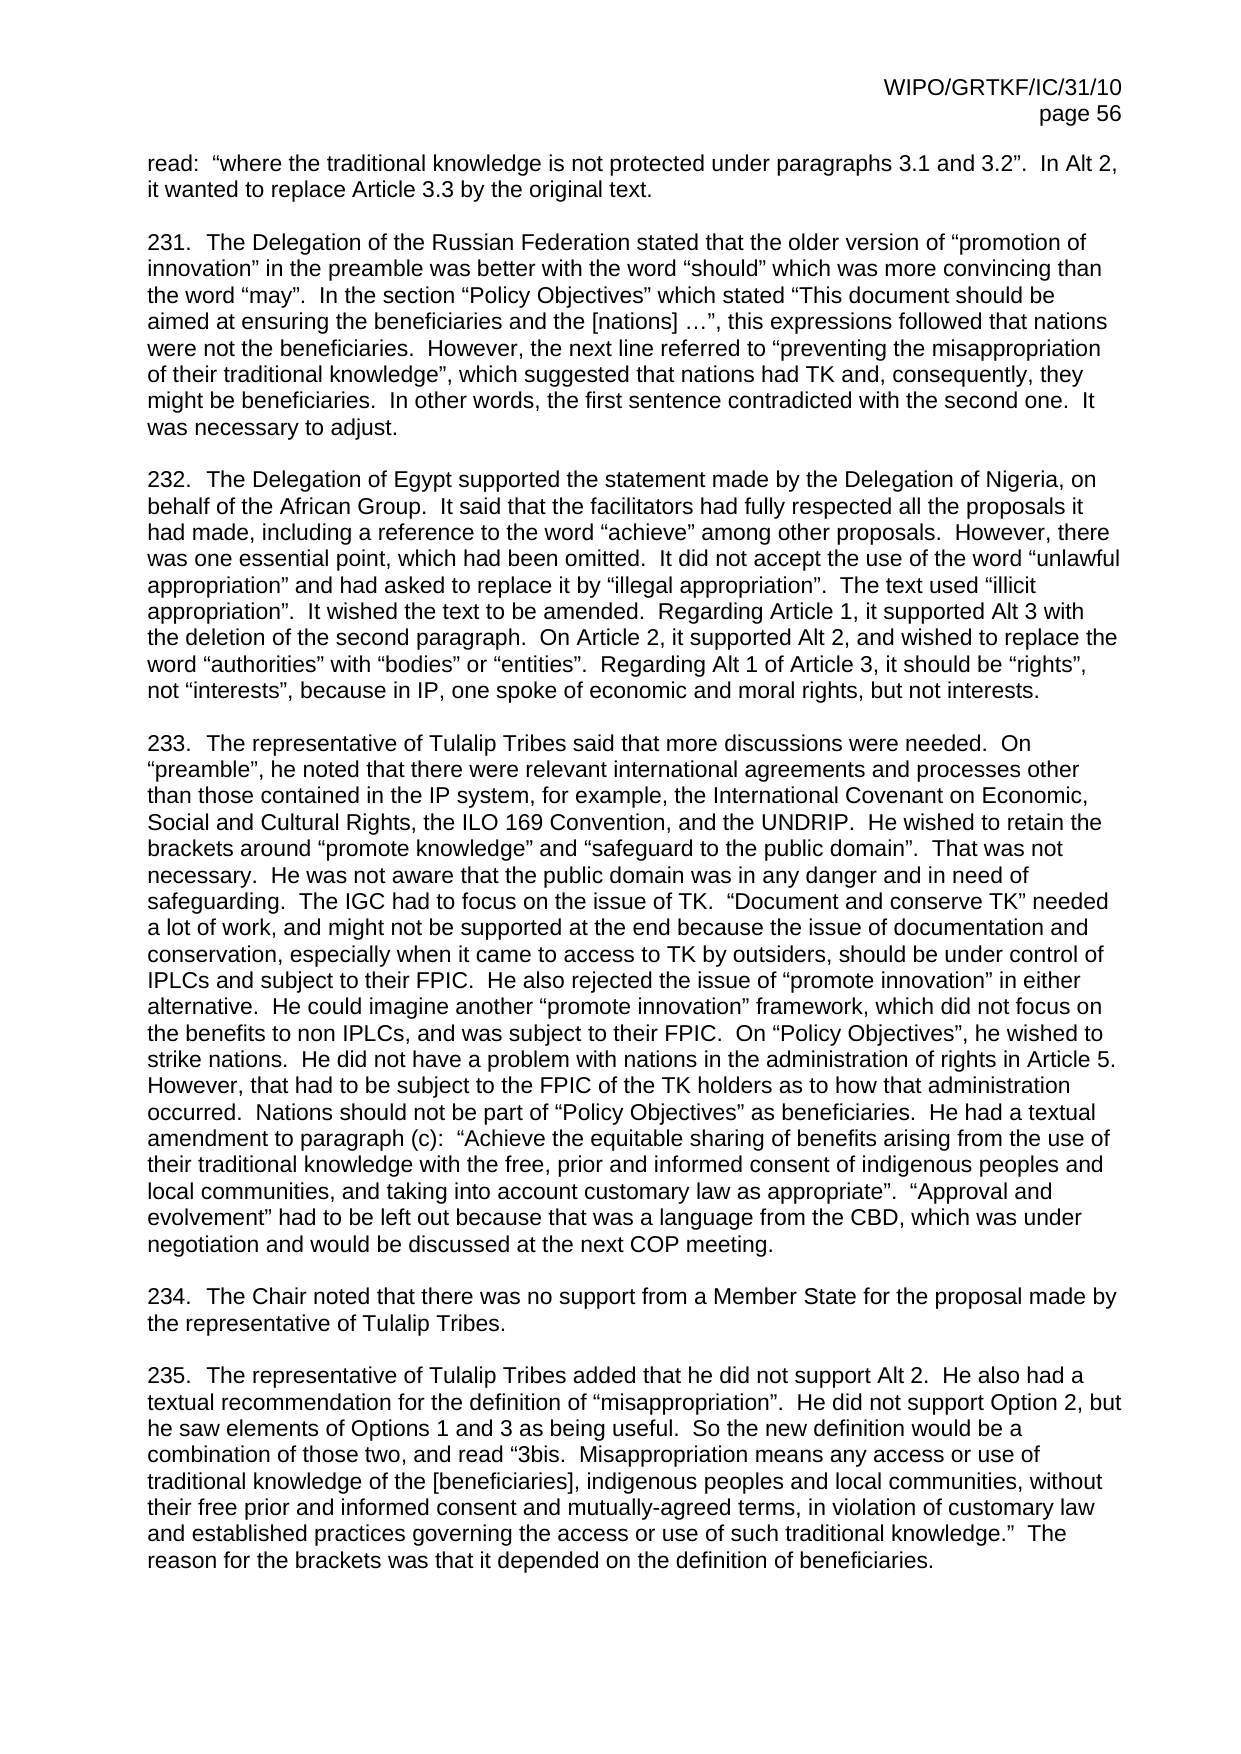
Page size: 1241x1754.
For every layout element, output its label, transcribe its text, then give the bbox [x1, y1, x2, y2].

list The Chair noted that there was no support from a Member State for the proposal made by the representative of Tulalip Tribes. [147, 1283, 1122, 1336]
list The representative of Tulalip Tribes added that he did not support Alt 2. He also had a textual recommendation for the definition of “misappropriation”. He did not support Option 2, but he saw elements of Options 1 and 3 as being useful. So the new definition would be a combination of those two, and read “3bis. Misappropriation means any access or use of traditional knowledge of the [beneficiaries], indigenous peoples and local communities, without their free prior and informed consent and mutually-agreed terms, in violation of customary law and established practices governing the access or use of such traditional knowledge.” The reason for the brackets was that it depended on the definition of beneficiaries. [147, 1362, 1122, 1573]
list The representative of Tulalip Tribes said that more discussions were needed. On “preamble”, he noted that there were relevant international agreements and processes other than those contained in the IP system, for example, the International Covenant on Economic, Social and Cultural Rights, the ILO 169 Convention, and the UNDRIP. He wished to retain the brackets around “promote knowledge” and “safeguard to the public domain”. That was not necessary. He was not aware that the public domain was in any danger and in need of safeguarding. The IGC had to focus on the issue of TK. “Document and conserve TK” needed a lot of work, and might not be supported at the end because the issue of documentation and conservation, especially when it came to access to TK by outsiders, should be under control of IPLCs and subject to their FPIC. He also rejected the issue of “promote innovation” in either alternative. He could imagine another “promote innovation” framework, which did not focus on the benefits to non IPLCs, and was subject to their FPIC. On “Policy Objectives”, he wished to strike nations. He did not have a problem with nations in the administration of rights in Article 5. However, that had to be subject to the FPIC of the TK holders as to how that administration occurred. Nations should not be part of “Policy Objectives” as beneficiaries. He had a textual amendment to paragraph (c): “Achieve the equitable sharing of benefits arising from the use of their traditional knowledge with the free, prior and informed consent of indigenous peoples and local communities, and taking into account customary law as appropriate”. “Approval and evolvement” had to be left out because that was a language from the CBD, which was under negotiation and would be discussed at the next COP meeting. [147, 730, 1122, 1257]
list The Delegation of Egypt supported the statement made by the Delegation of Nigeria, on behalf of the African Group. It said that the facilitators had fully respected all the proposals it had made, including a reference to the word “achieve” among other proposals. However, there was one essential point, which had been omitted. It did not accept the use of the word “unlawful appropriation” and had asked to replace it by “illegal appropriation”. The text used “illicit appropriation”. It wished the text to be amended. Regarding Article 1, it supported Alt 3 with the deletion of the second paragraph. On Article 2, it supported Alt 2, and wished to replace the word “authorities” with “bodies” or “entities”. Regarding Alt 1 of Article 3, it should be “rights”, not “interests”, because in IP, one spoke of economic and moral rights, but not interests. [147, 466, 1122, 703]
list The Delegation of the Russian Federation stated that the older version of “promotion of innovation” in the preamble was better with the word “should” which was more convincing than the word “may”. In the section “Policy Objectives” which stated “This document should be aimed at ensuring the beneficiaries and the [nations] …”, this expressions followed that nations were not the beneficiaries. However, the next line referred to “preventing the misappropriation of their traditional knowledge”, which suggested that nations had TK and, consequently, they might be beneficiaries. In other words, the first sentence contradicted with the second one. It was necessary to adjust. [147, 229, 1122, 440]
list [147, 150, 1122, 203]
